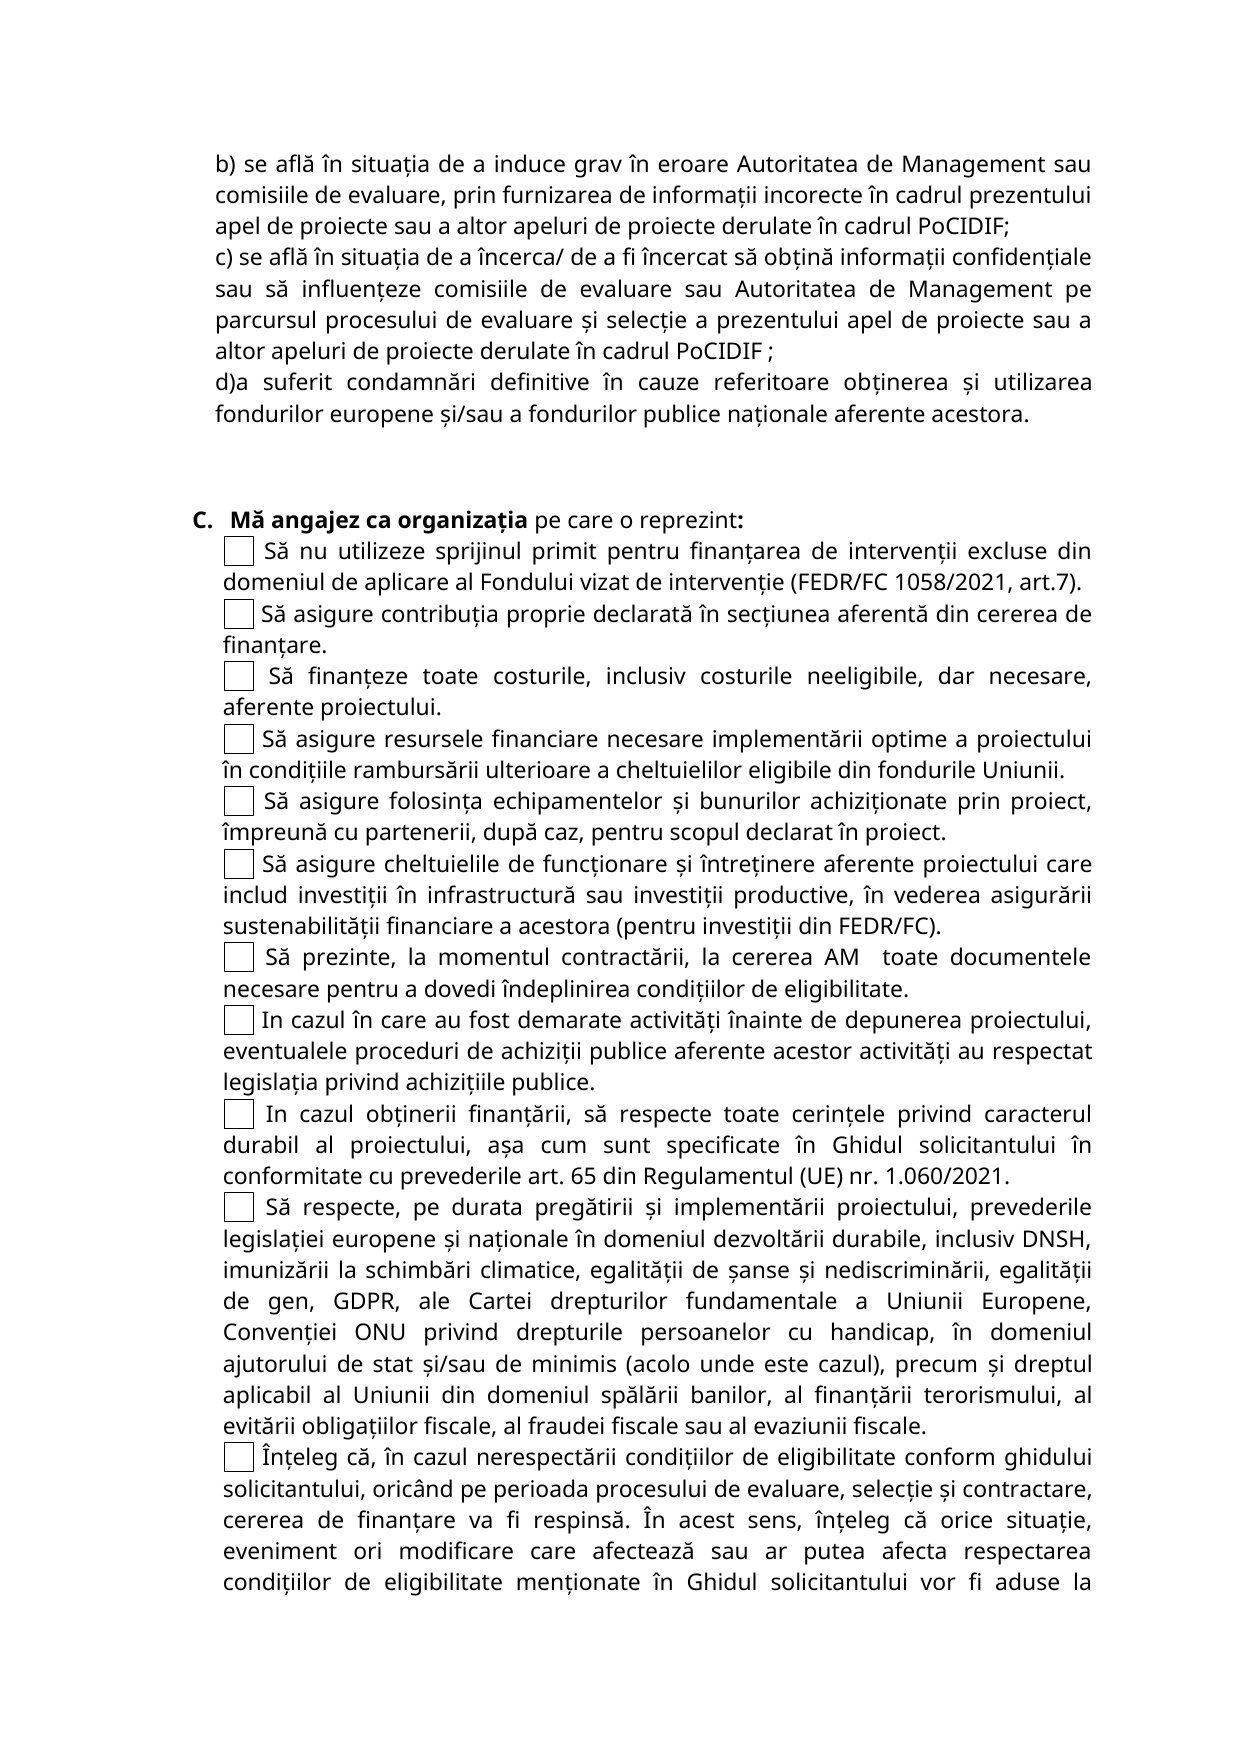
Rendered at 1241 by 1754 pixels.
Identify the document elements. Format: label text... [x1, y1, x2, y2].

text Să asigure cheltuielile de funcţionare şi întreţinere aferente proiectului care includ investiţii în infrastructură sau investiţii productive, în vederea asigurării sustenabilităţii financiare a acestora (pentru investiţii din FEDR/FC). [223, 848, 1093, 941]
text Să nu utilizeze sprijinul primit pentru finanțarea de intervenții excluse din domeniul de aplicare al Fondului vizat de intervenție (FEDR/FC 1058/2021, art.7). [223, 535, 1093, 598]
text In cazul obţinerii finanţării, să respecte toate cerinţele privind caracterul durabil al proiectului, aşa cum sunt specificate în Ghidul solicitantului în conformitate cu prevederile art. 65 din Regulamentul (UE) nr. 1.060/2021. [223, 1098, 1093, 1191]
text Să asigure resursele financiare necesare implementării optime a proiectului în condiţiile rambursării ulterioare a cheltuielilor eligibile din fondurile Uniunii. [223, 723, 1093, 785]
text Să asigure contribuţia proprie declarată în secţiunea aferentă din cererea de finanţare. [223, 598, 1093, 660]
text Să finanţeze toate costurile, inclusiv costurile neeligibile, dar necesare, aferente proiectului. [223, 660, 1093, 723]
text Să prezinte, la momentul contractării, la cererea AM toate documentele necesare pentru a dovedi îndeplinirea condiţiilor de eligibilitate. [223, 941, 1093, 1004]
list c) se află în situația de a încerca/ de a fi încercat să obţină informaţii confidenţiale sau să influenţeze comisiile de evaluare sau Autoritatea de Management pe parcursul procesului de evaluare și selecție a prezentului apel de proiecte sau a altor apeluri de proiecte derulate în cadrul PoCIDIF ; [215, 241, 1093, 366]
list d)a suferit condamnări definitive în cauze referitoare obţinerea şi utilizarea fondurilor europene şi/sau a fondurilor publice naţionale aferente acestora. [215, 366, 1093, 429]
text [223, 1441, 1093, 1598]
text Să respecte, pe durata pregătirii şi implementării proiectului, prevederile legislaţiei europene şi naţionale în domeniul dezvoltării durabile, inclusiv DNSH, imunizării la schimbări climatice, egalităţii de şanse şi nediscriminării, egalităţii de gen, GDPR, ale Cartei drepturilor fundamentale a Uniunii Europene, Convenţiei ONU privind drepturile persoanelor cu handicap, în domeniul ajutorului de stat şi/sau de minimis (acolo unde este cazul), precum şi dreptul aplicabil al Uniunii din domeniul spălării banilor, al finanţării terorismului, al evitării obligaţiilor fiscale, al fraudei fiscale sau al evaziunii fiscale. [223, 1191, 1093, 1441]
text Să asigure folosinţa echipamentelor şi bunurilor achiziţionate prin proiect, împreună cu partenerii, după caz, pentru scopul declarat în proiect. [223, 785, 1093, 848]
list Mă angajez ca organizația pe care o reprezint: [192, 504, 1093, 535]
list b) se află în situația de a induce grav în eroare Autoritatea de Management sau comisiile de evaluare, prin furnizarea de informații incorecte în cadrul prezentului apel de proiecte sau a altor apeluri de proiecte derulate în cadrul PoCIDIF; [215, 148, 1093, 241]
text In cazul în care au fost demarate activităţi înainte de depunerea proiectului, eventualele proceduri de achiziţii publice aferente acestor activităţi au respectat legislaţia privind achiziţiile publice. [223, 1004, 1093, 1098]
